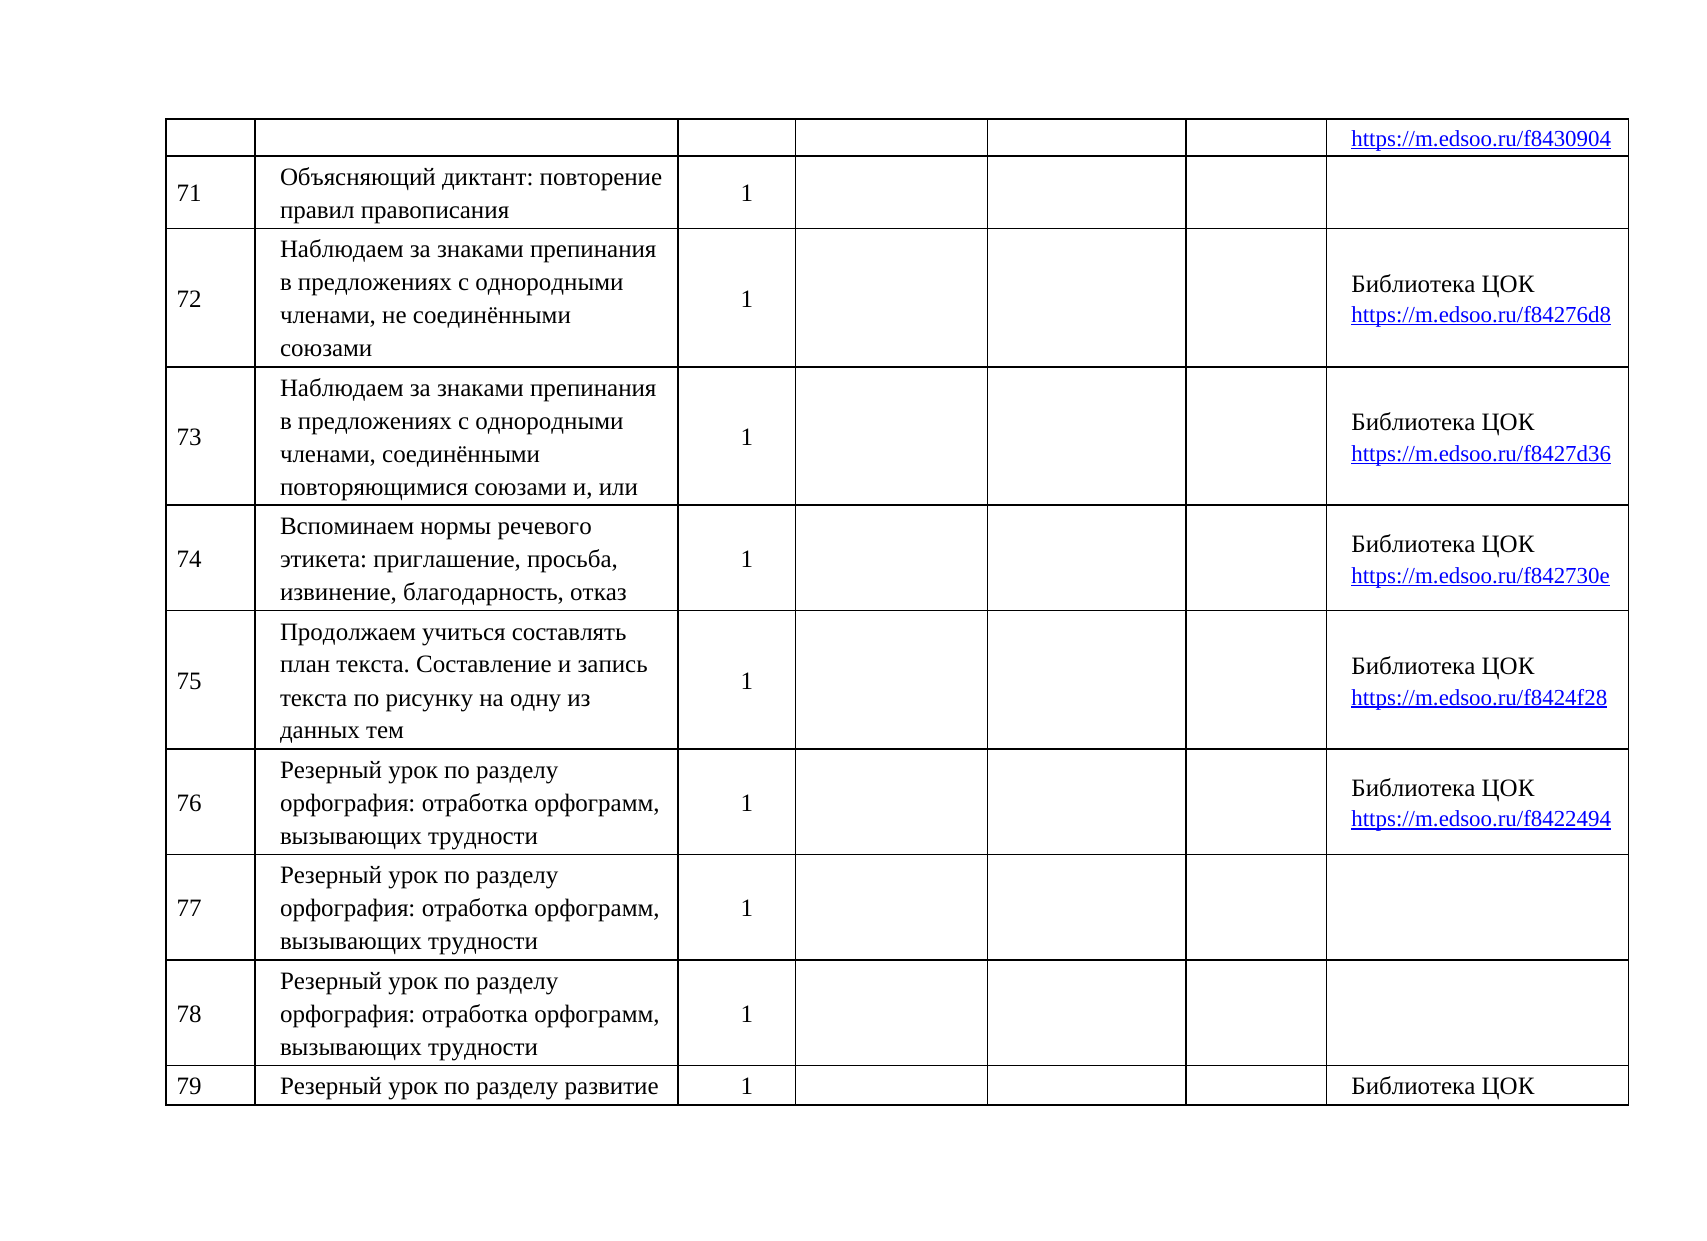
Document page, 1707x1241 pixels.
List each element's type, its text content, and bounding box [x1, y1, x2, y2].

table_cell [796, 750, 987, 854]
table_cell Библиотека ЦОК https://m.edsoo.ru/f8424f28 [1327, 611, 1628, 748]
table_cell [1327, 961, 1628, 1064]
table_cell 79 [167, 1066, 254, 1104]
table_cell 1 [679, 961, 795, 1064]
table_cell [796, 506, 987, 610]
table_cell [256, 120, 677, 155]
table_cell 74 [167, 506, 254, 610]
table_cell 70 [167, 120, 254, 155]
table_cell 1 [679, 120, 795, 155]
table_cell [796, 368, 987, 504]
table_cell 77 [167, 855, 254, 959]
table_cell [1327, 157, 1628, 227]
table_cell [1187, 157, 1326, 227]
table_cell [796, 1066, 987, 1104]
table_cell 1 [679, 1066, 795, 1104]
table_cell 76 [167, 750, 254, 854]
table_cell [988, 750, 1185, 854]
table_cell [988, 1066, 1185, 1104]
table_cell 1 [679, 506, 795, 610]
table_cell [796, 229, 987, 366]
table_cell [796, 157, 987, 227]
table_cell 73 [167, 368, 254, 504]
table_cell [1327, 855, 1628, 959]
table_cell Продолжаем учиться составлять план текста. Составление и запись текста по рисунку на одну из данных тем [256, 611, 677, 748]
table_cell [988, 611, 1185, 748]
table_cell 72 [167, 229, 254, 366]
table_cell Резерный урок по разделу орфография: отработка орфограмм, вызывающих трудности [256, 750, 677, 854]
table_cell 71 [167, 157, 254, 227]
table_cell 1 [679, 229, 795, 366]
table_cell Наблюдаем за знаками препинания в предложениях с однородными членами, не соединёнными союзами [256, 229, 677, 366]
table_cell Резерный урок по разделу орфография: отработка орфограмм, вызывающих трудности [256, 961, 677, 1064]
table_cell [1187, 750, 1326, 854]
table_cell 1 [679, 750, 795, 854]
table_cell Объясняющий диктант: повторение правил правописания [256, 157, 677, 227]
table_cell [1187, 120, 1326, 155]
table_cell [988, 157, 1185, 227]
table_cell 1 [679, 611, 795, 748]
table_cell 78 [167, 961, 254, 1064]
table_cell [988, 506, 1185, 610]
table_cell [1187, 506, 1326, 610]
table_cell [988, 855, 1185, 959]
table_cell [988, 961, 1185, 1064]
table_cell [1327, 1066, 1628, 1104]
table_cell Библиотека ЦОК https://m.edsoo.ru/f842730e [1327, 506, 1628, 610]
table_cell [1187, 855, 1326, 959]
table_cell [1187, 1066, 1326, 1104]
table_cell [256, 1066, 677, 1104]
table_cell [988, 229, 1185, 366]
table_cell [796, 611, 987, 748]
table_cell [1187, 611, 1326, 748]
table_cell Библиотека ЦОК https://m.edsoo.ru/f84276d8 [1327, 229, 1628, 366]
table_cell [796, 961, 987, 1064]
table_cell 1 [679, 855, 795, 959]
table_cell [988, 120, 1185, 155]
table_cell 1 [679, 368, 795, 504]
table_cell Библиотека ЦОК https://m.edsoo.ru/f8422494 [1327, 750, 1628, 854]
table_cell Резерный урок по разделу орфография: отработка орфограмм, вызывающих трудности [256, 855, 677, 959]
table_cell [1327, 120, 1628, 155]
table_cell [796, 120, 987, 155]
table_cell [796, 855, 987, 959]
table_cell 1 [679, 157, 795, 227]
table_cell Наблюдаем за знаками препинания в предложениях с однородными членами, соединёнными повторяющимися союзами и, или [256, 368, 677, 504]
table_cell Вспоминаем нормы речевого этикета: приглашение, просьба, извинение, благодарность, отказ [256, 506, 677, 610]
table_cell Библиотека ЦОК https://m.edsoo.ru/f8427d36 [1327, 368, 1628, 504]
table_cell [1187, 368, 1326, 504]
table_cell [988, 368, 1185, 504]
table_cell 75 [167, 611, 254, 748]
table_cell [1187, 961, 1326, 1064]
table_cell [1187, 229, 1326, 366]
